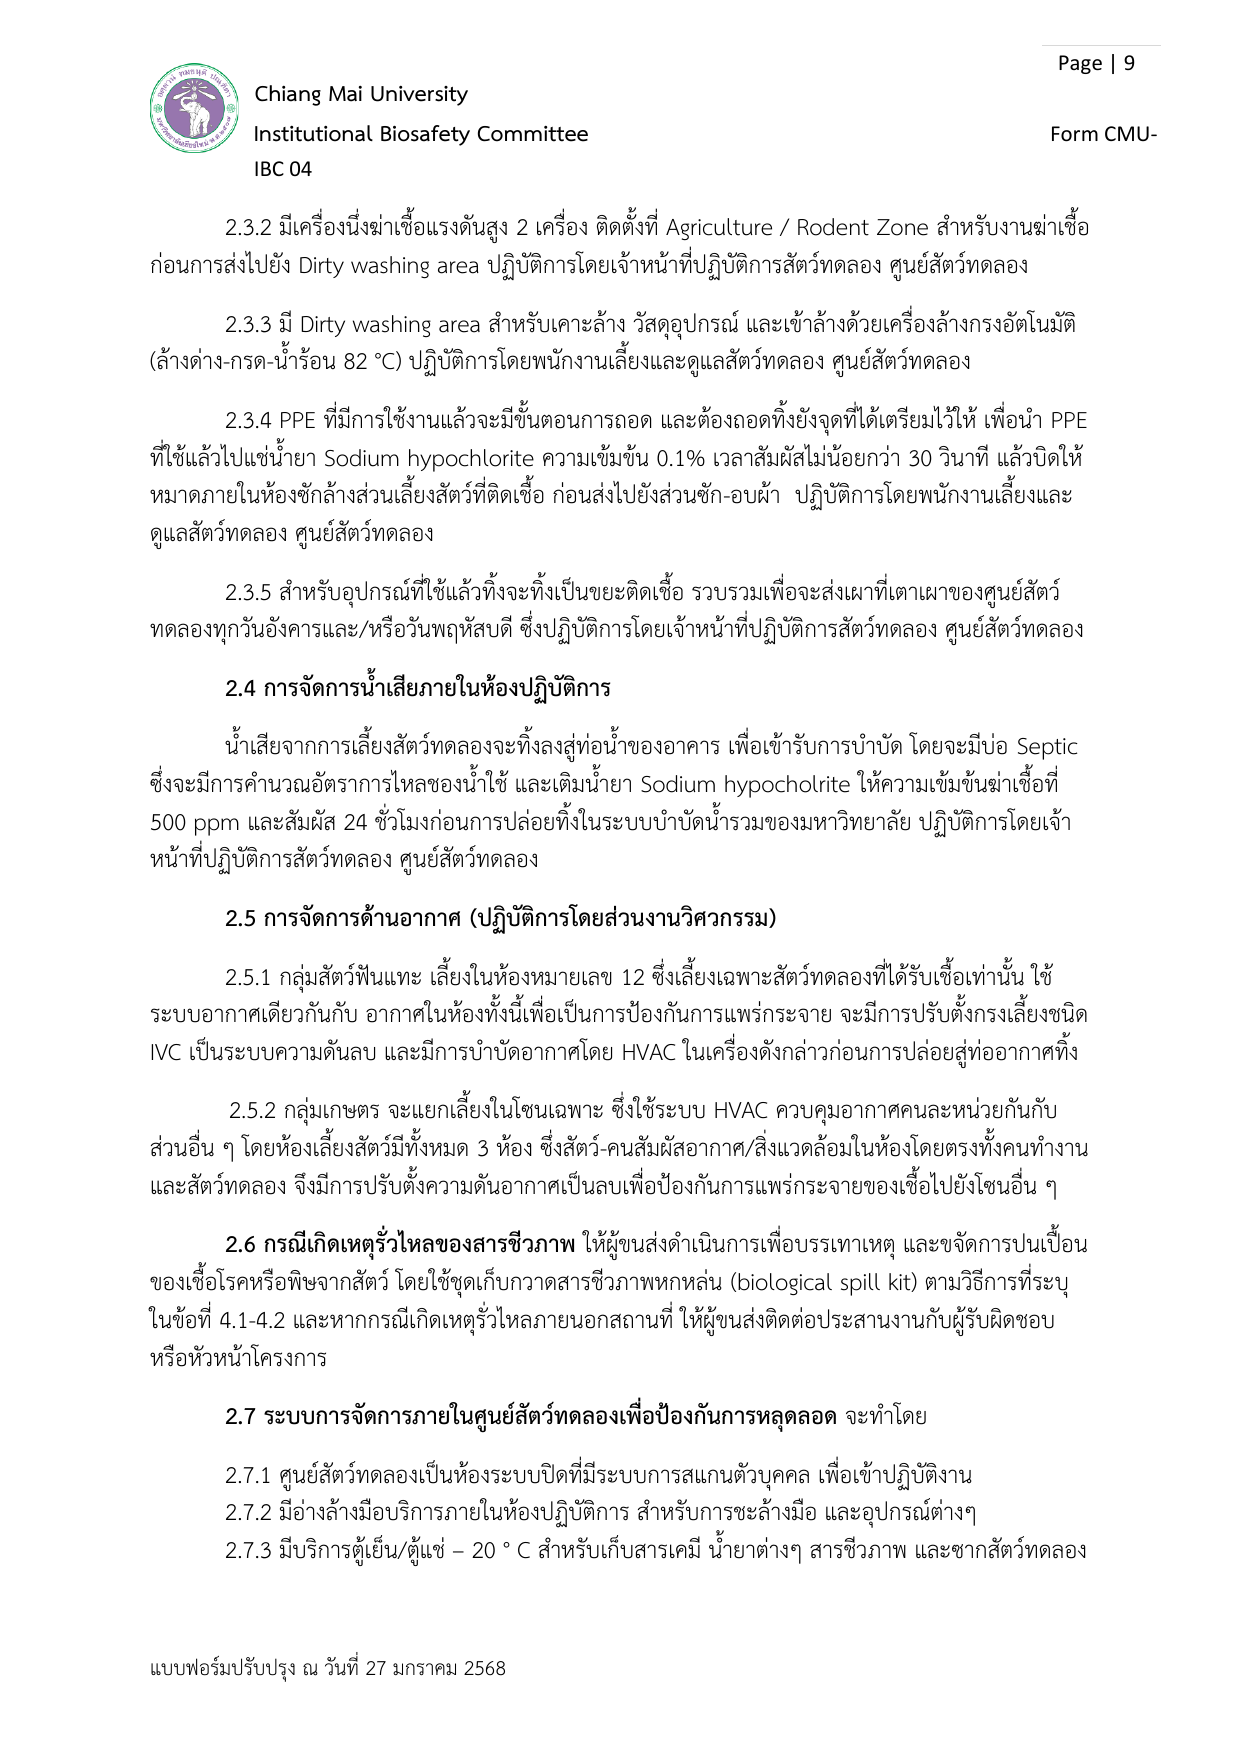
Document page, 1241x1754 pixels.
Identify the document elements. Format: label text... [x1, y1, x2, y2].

text 2.5.2 กลุ่มเกษตร จะแยกเลี้ยงในโซนเฉพาะ ซึ่งใช้ระบบ HVAC ควบคุมอากาศคนละหน่วยกันกับส่วนอื่น ๆ โดยห้องเลี้ยงสัตว์มีทั้งหมด 3 ห้อง ซึ่งสัตว์-คนสัมผัสอากาศ/สิ่งแวดล้อมในห้องโดยตรงทั้งคนทำงานและสัตว์ทดลอง จึงมีการปรับตั้งความดันอากาศเป็นลบเพื่อป้องกันการแพร่กระจายของเชื้อไปยังโซนอื่น ๆ [150, 1089, 1090, 1203]
text 2.7.2 มีอ่างล้างมือบริการภายในห้องปฏิบัติการ สำหรับการชะล้างมือ และอุปกรณ์ต่างๆ [150, 1491, 1090, 1529]
text 2.7 ระบบการจัดการภายในศูนย์สัตว์ทดลองเพื่อป้องกันการหลุดลอด จะทำโดย [150, 1395, 1090, 1433]
text 2.7.1 ศูนย์สัตว์ทดลองเป็นห้องระบบปิดที่มีระบบการสแกนตัวบุคคล เพื่อเข้าปฏิบัติงาน [150, 1454, 1090, 1491]
text 2.3.4 PPE ที่มีการใช้งานแล้วจะมีขั้นตอนการถอด และต้องถอดทิ้งยังจุดที่ได้เตรียมไว้ให้ เพื่อนำ PPE ที่ใช้แล้วไปแช่น้ำยา Sodium hypochlorite ความเข้มข้น 0.1% เวลาสัมผัสไม่น้อยกว่า 30 วินาที แล้วบิดให้หมาดภายในห้องซักล้างส่วนเลี้ยงสัตว์ที่ติดเชื้อ ก่อนส่งไปยังส่วนซัก-อบผ้า ปฏิบัติการโดยพนักงานเลี้ยงและดูแลสัตว์ทดลอง ศูนย์สัตว์ทดลอง [150, 399, 1090, 550]
text 2.4 การจัดการน้ำเสียภายในห้องปฏิบัติการ [150, 667, 1090, 704]
text น้ำเสียจากการเลี้ยงสัตว์ทดลองจะทิ้งลงสู่ท่อน้ำของอาคาร เพื่อเข้ารับการบำบัด โดยจะมีบ่อ Septic ซึ่งจะมีการคำนวณอัตราการไหลชองน้ำใช้ และเติมน้ำยา Sodium hypocholrite ให้ความเข้มข้นฆ่าเชื้อที่ 500 ppm และสัมผัส 24 ชั่วโมงก่อนการปล่อยทิ้งในระบบบำบัดน้ำรวมของมหาวิทยาลัย ปฏิบัติการโดยเจ้าหน้าที่ปฏิบัติการสัตว์ทดลอง ศูนย์สัตว์ทดลอง [150, 725, 1090, 876]
text 2.3.2 มีเครื่องนึ่งฆ่าเชื้อแรงดันสูง 2 เครื่อง ติดตั้งที่ Agriculture / Rodent Zone สำหรับงานฆ่าเชื้อก่อนการส่งไปยัง Dirty washing area ปฏิบัติการโดยเจ้าหน้าที่ปฏิบัติการสัตว์ทดลอง ศูนย์สัตว์ทดลอง [150, 206, 1090, 282]
text 2.7.3 มีบริการตู้เย็น/ตู้แช่ – 20 ° C สำหรับเก็บสารเคมี น้ำยาต่างๆ สารชีวภาพ และซากสัตว์ทดลอง [150, 1529, 1090, 1567]
text 2.6 กรณีเกิดเหตุรั่วไหลของสารชีวภาพ ให้ผู้ขนส่งดำเนินการเพื่อบรรเทาเหตุ และขจัดการปนเปื้อนของเชื้อโรคหรือพิษจากสัตว์ โดยใช้ชุดเก็บกวาดสารชีวภาพหกหล่น (biological spill kit) ตามวิธีการที่ระบุในข้อที่ 4.1-4.2 และหากกรณีเกิดเหตุรั่วไหลภายนอกสถานที่ ให้ผู้ขนส่งติดต่อประสานงานกับผู้รับผิดชอบ หรือหัวหน้าโครงการ [150, 1223, 1090, 1374]
text 2.5 การจัดการด้านอากาศ (ปฏิบัติการโดยส่วนงานวิศวกรรม) [150, 897, 1090, 935]
picture [150, 63, 239, 153]
text 2.3.3 มี Dirty washing area สำหรับเคาะล้าง วัสดุอุปกรณ์ และเข้าล้างด้วยเครื่องล้างกรงอัตโนมัติ (ล้างด่าง-กรด-น้ำร้อน 82 °C) ปฏิบัติการโดยพนักงานเลี้ยงและดูแลสัตว์ทดลอง ศูนย์สัตว์ทดลอง [150, 303, 1090, 378]
text 2.5.1 กลุ่มสัตว์ฟันแทะ เลี้ยงในห้องหมายเลข 12 ซึ่งเลี้ยงเฉพาะสัตว์ทดลองที่ได้รับเชื้อเท่านั้น ใช้ระบบอากาศเดียวกันกับ อากาศในห้องทั้งนี้เพื่อเป็นการป้องกันการแพร่กระจาย จะมีการปรับตั้งกรงเลี้ยงชนิด IVC เป็นระบบความดันลบ และมีการบำบัดอากาศโดย HVAC ในเครื่องดังกล่าวก่อนการปล่อยสู่ท่ออากาศทิ้ง [150, 956, 1090, 1069]
text 2.3.5 สำหรับอุปกรณ์ที่ใช้แล้วทิ้งจะทิ้งเป็นขยะติดเชื้อ รวบรวมเพื่อจะส่งเผาที่เตาเผาของศูนย์สัตว์ทดลองทุกวันอังคารและ/หรือวันพฤหัสบดี ซึ่งปฏิบัติการโดยเจ้าหน้าที่ปฏิบัติการสัตว์ทดลอง ศูนย์สัตว์ทดลอง [150, 571, 1090, 646]
